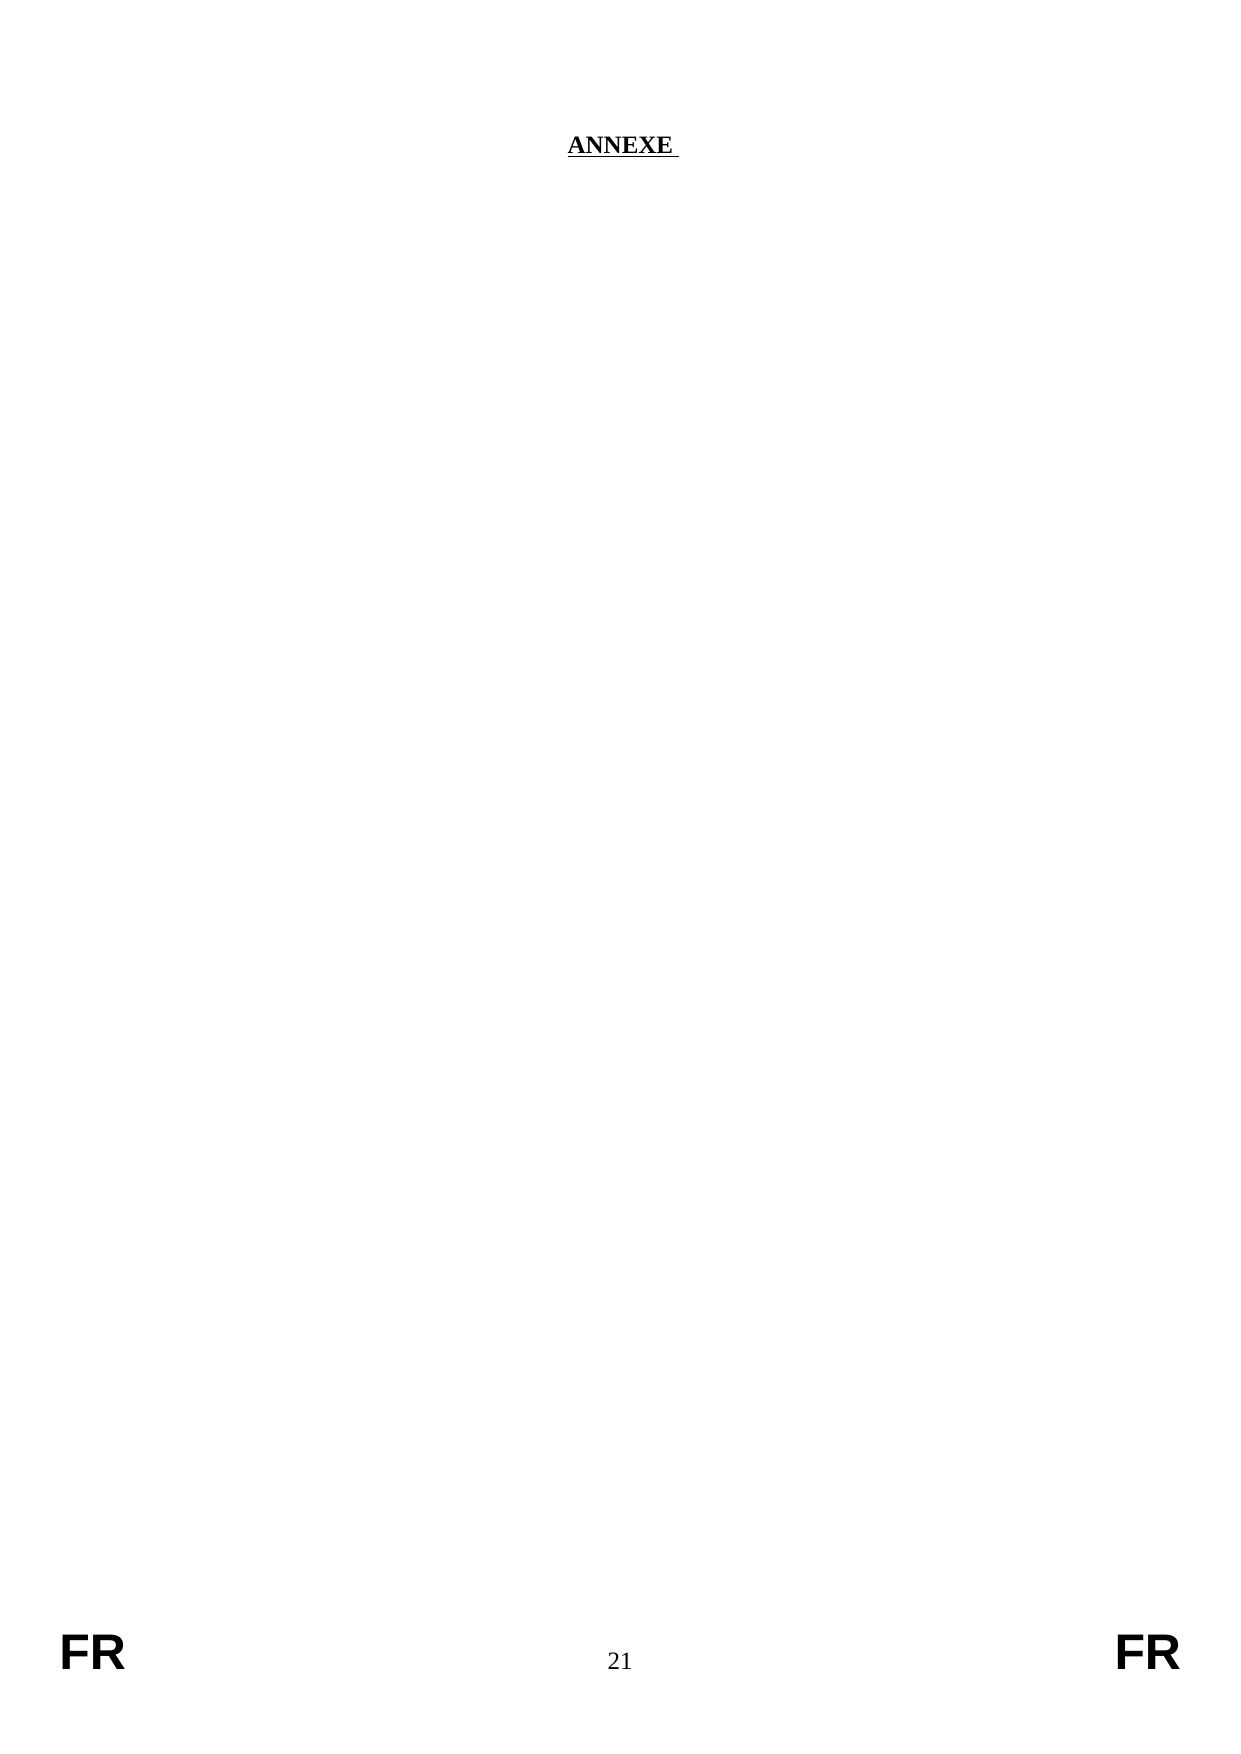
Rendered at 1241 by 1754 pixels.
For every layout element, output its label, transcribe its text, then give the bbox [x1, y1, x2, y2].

text ANNEXE [148, 131, 1093, 159]
